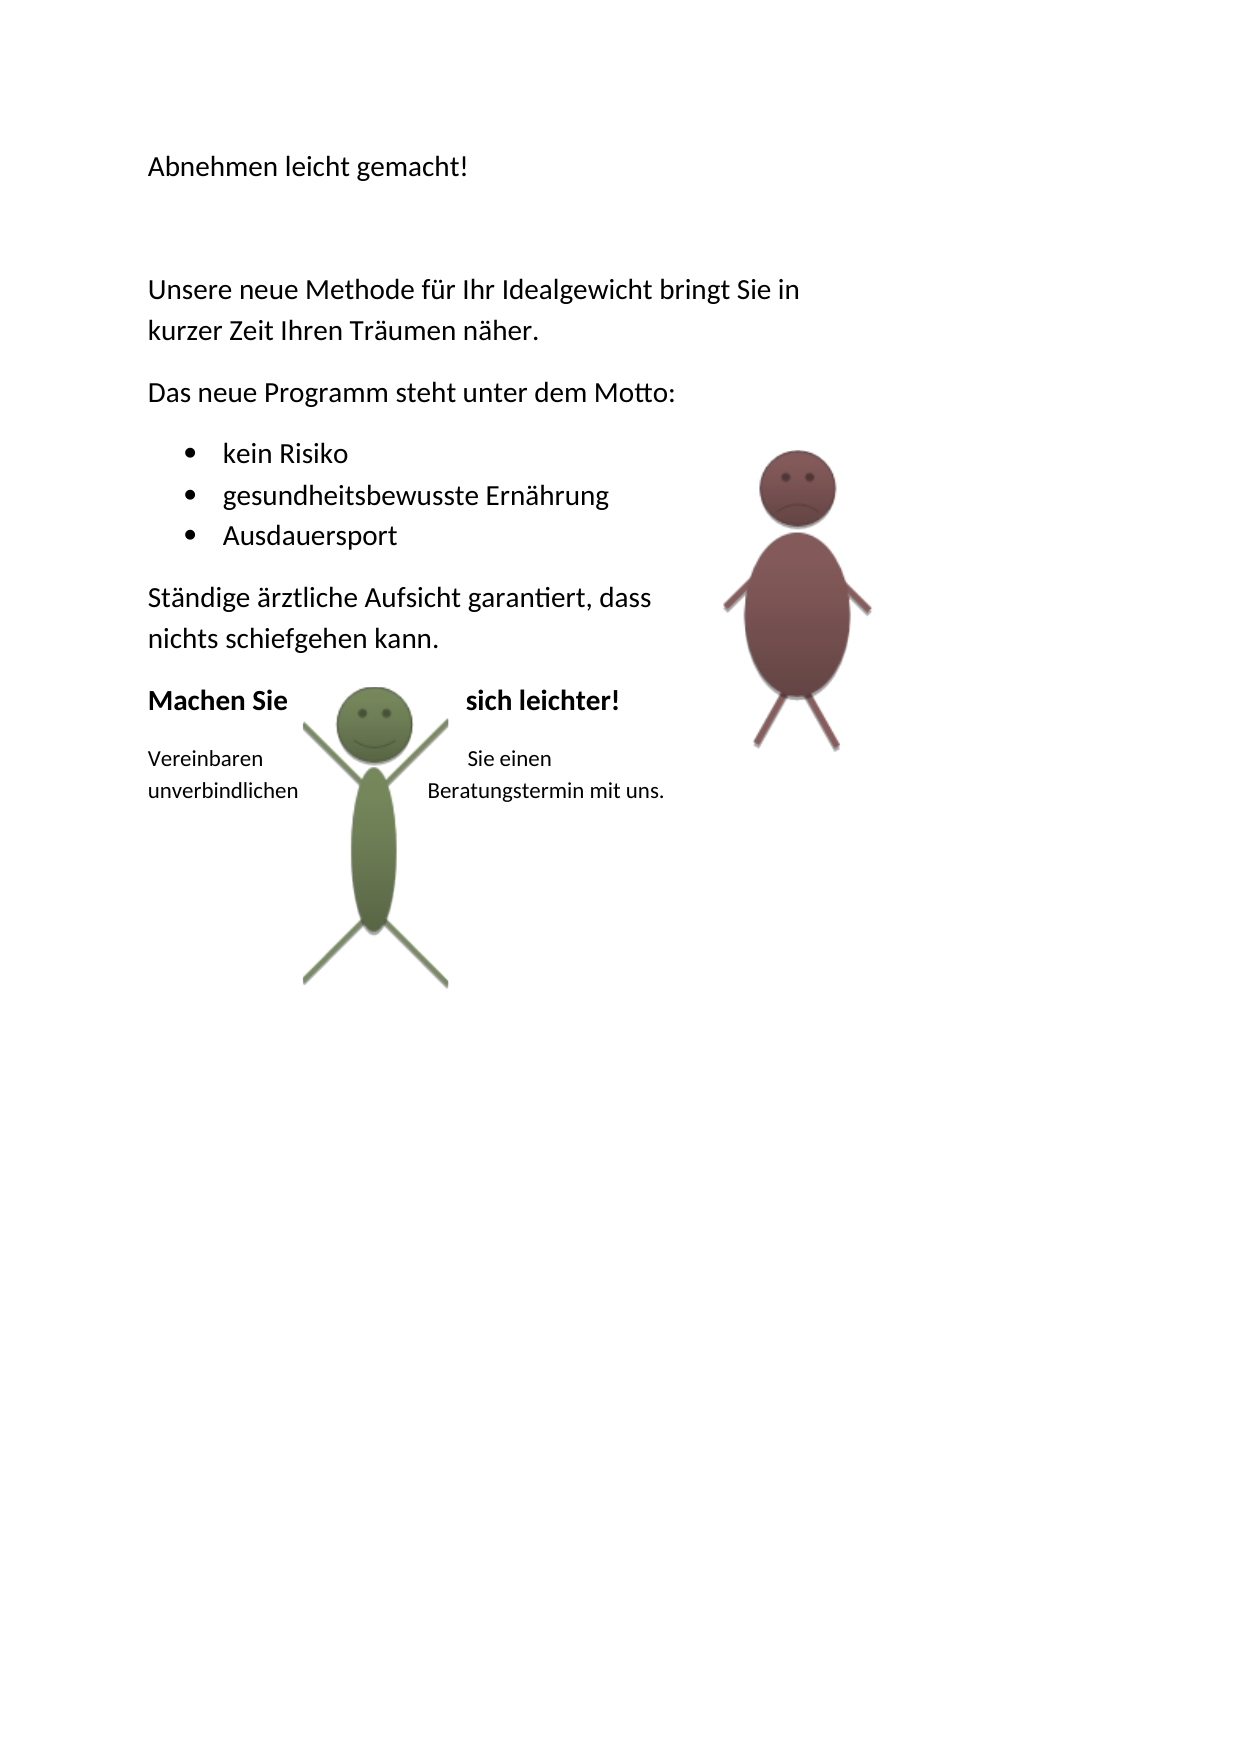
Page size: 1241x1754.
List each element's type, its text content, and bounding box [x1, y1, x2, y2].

text Unsere neue Methode für Ihr Idealgewicht bringt Sie in kurzer Zeit Ihren Träumen näher. [148, 271, 812, 348]
text Vereinbaren Sie einen unverbindlichen Beratungstermin mit uns. [399, 744, 812, 804]
list gesundheitsbewusste Ernährung [185, 477, 722, 512]
text Ständige ärztliche Aufsicht garantiert, dass nichts schiefgehen kann. [148, 579, 722, 656]
text Abnehmen leicht gemacht! [148, 148, 812, 183]
text Das neue Programm steht unter dem Motto: [148, 374, 812, 409]
list kein Risiko [185, 436, 812, 471]
text Vereinbaren Sie einen unverbindlichen Beratungstermin mit uns. [148, 744, 348, 804]
list Ausdauersport [185, 517, 722, 553]
text Machen Sie sich leichter! [148, 682, 722, 718]
